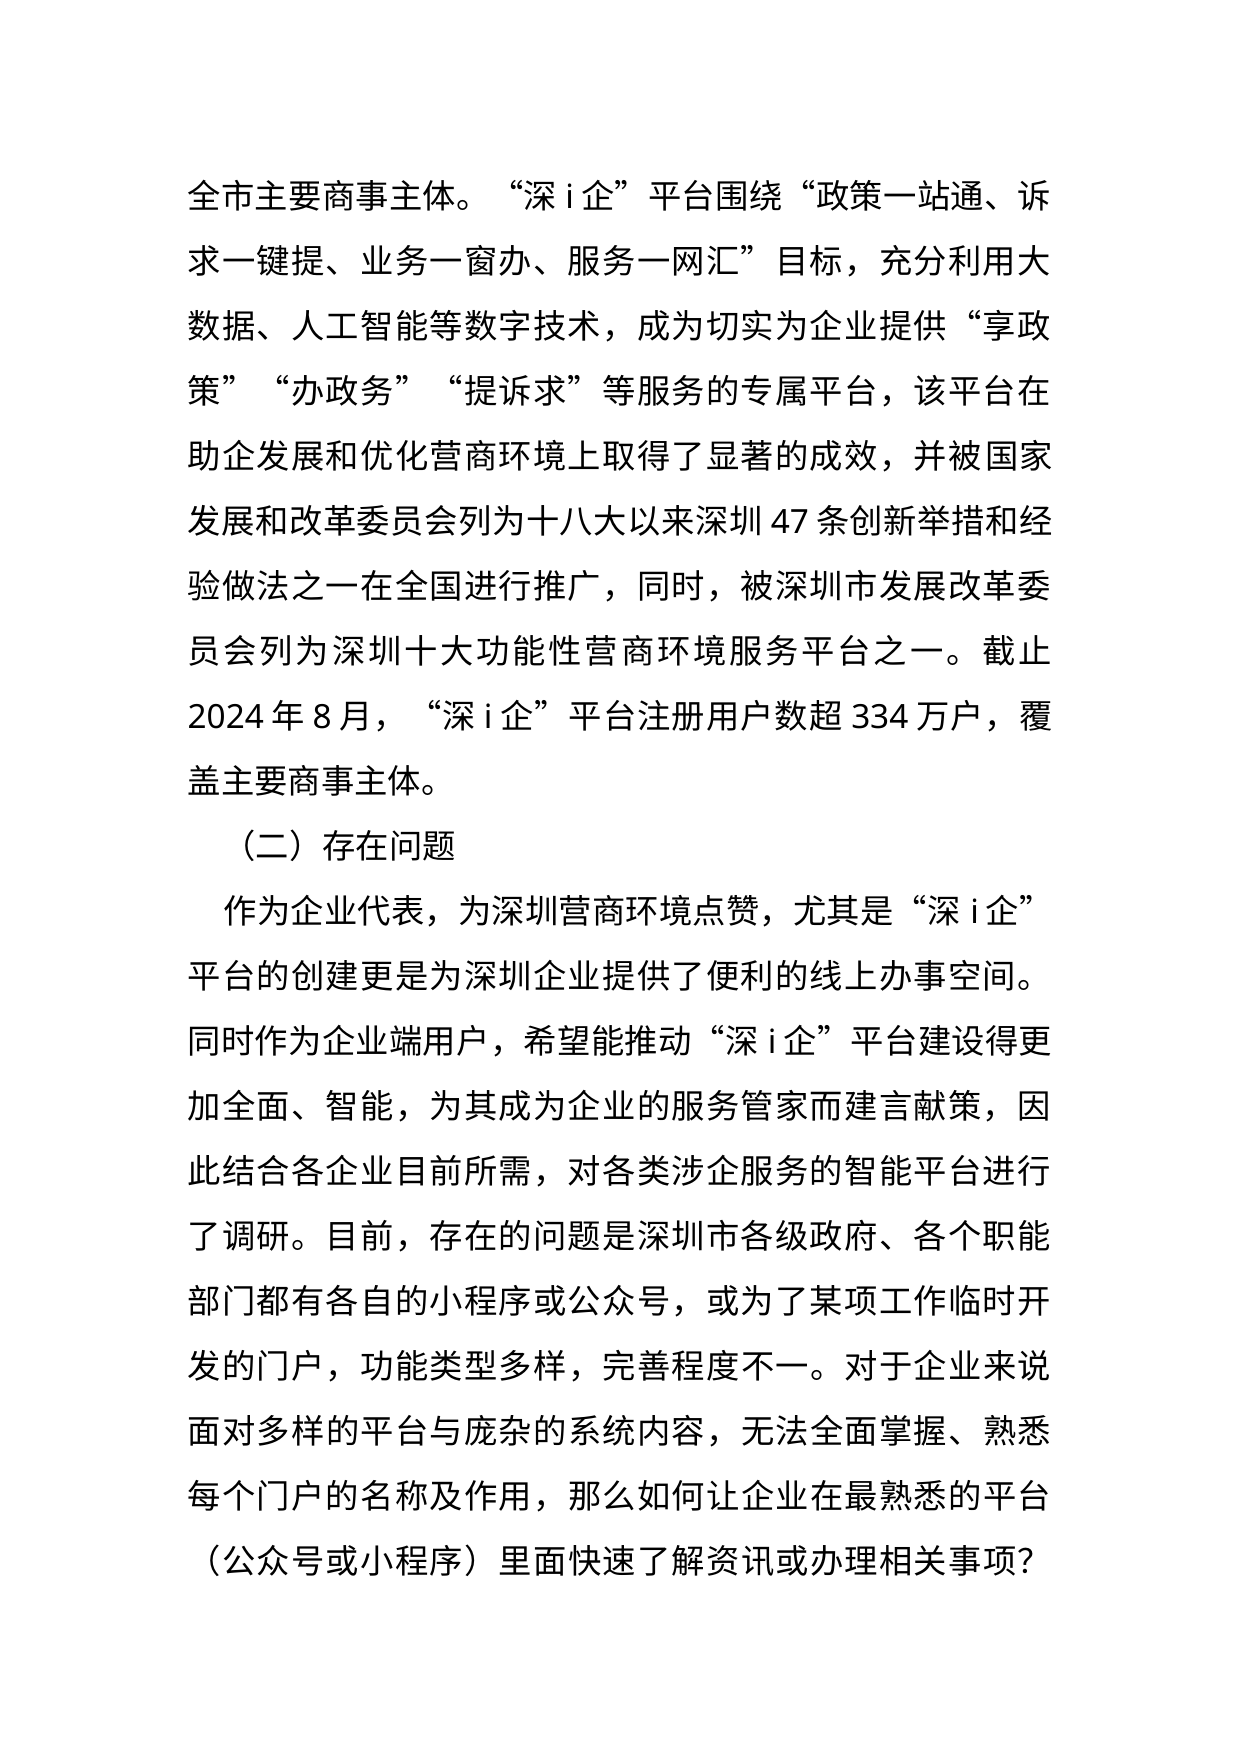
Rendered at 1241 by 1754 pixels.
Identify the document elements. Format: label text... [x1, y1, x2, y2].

text （二）存在问题 [187, 812, 1053, 877]
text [187, 877, 1053, 1592]
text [187, 162, 1053, 812]
